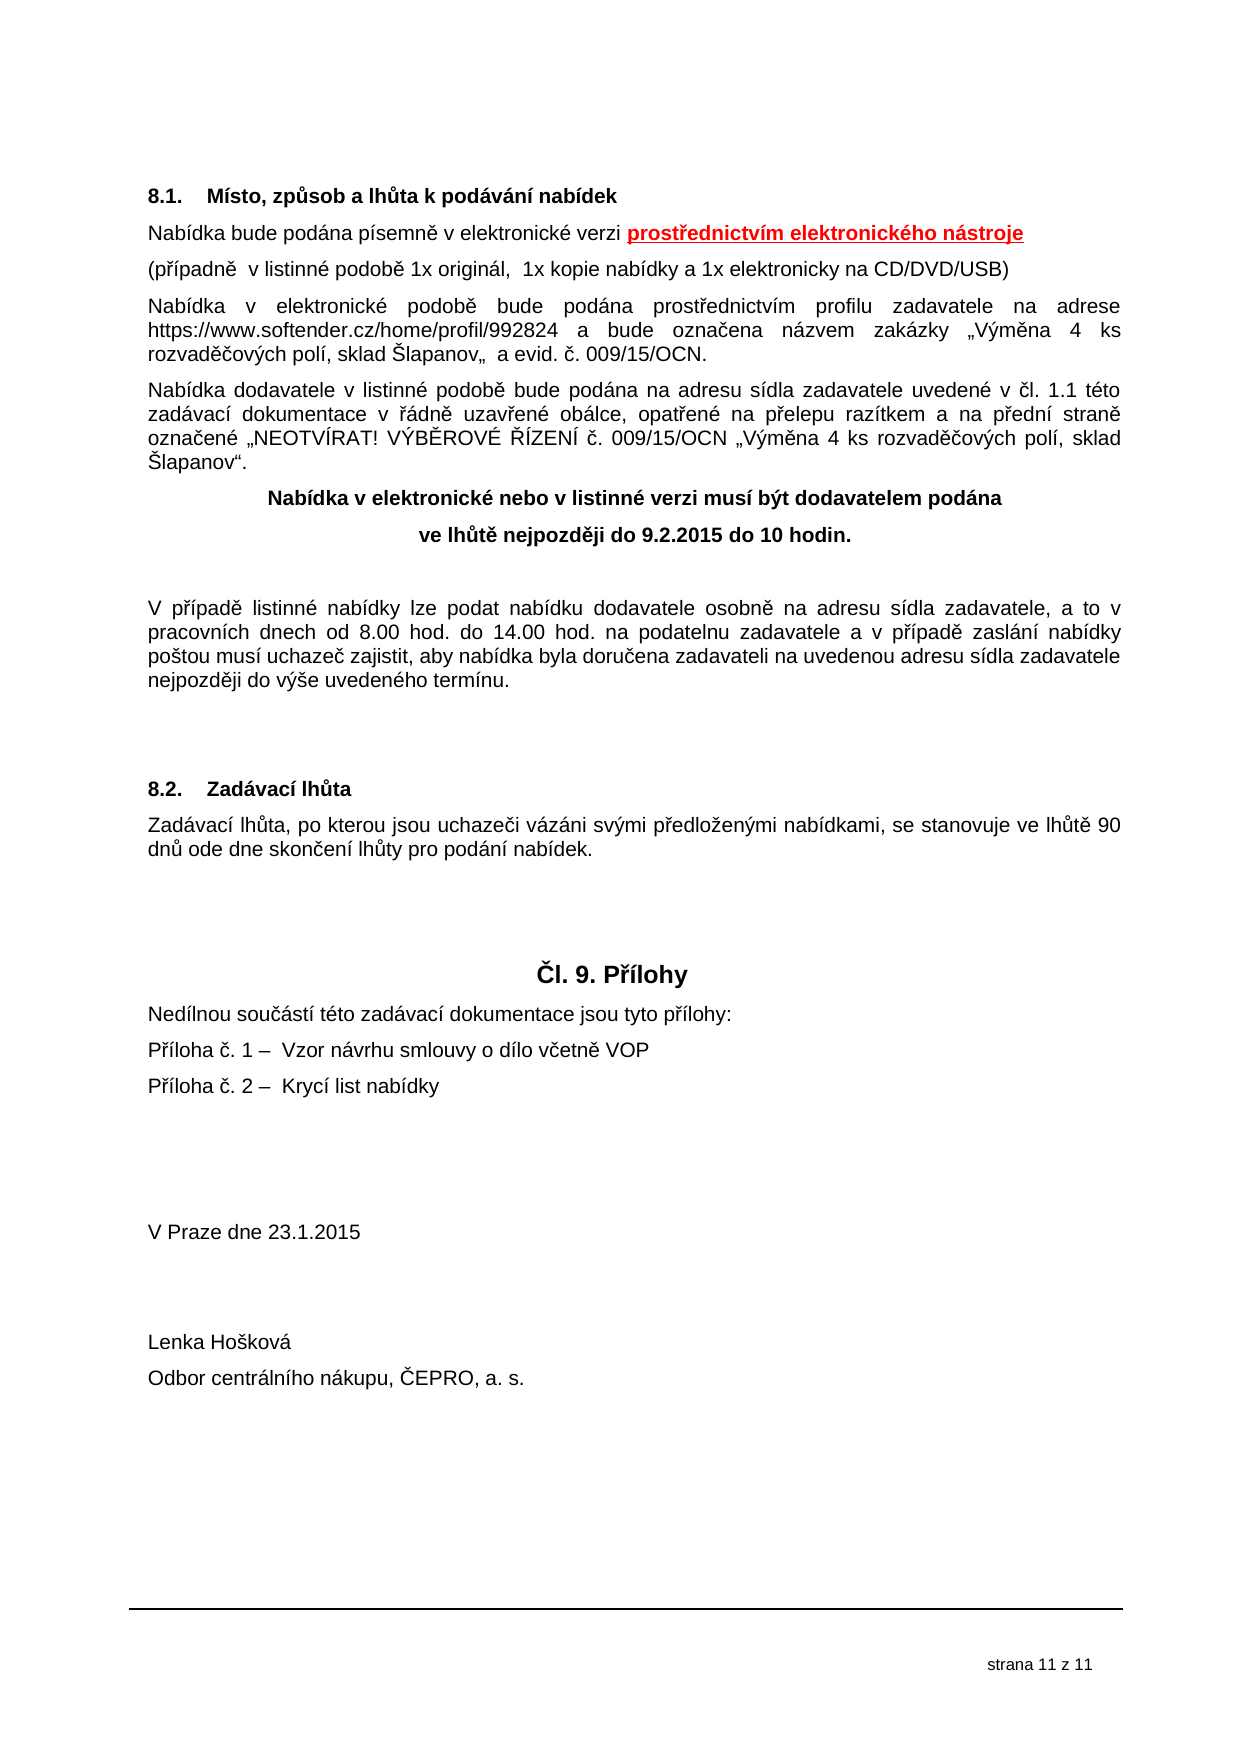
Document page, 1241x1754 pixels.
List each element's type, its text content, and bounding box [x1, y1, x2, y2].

text Lenka Hošková [148, 1329, 1122, 1353]
text Místo, způsob a lhůta k podávání nabídek [148, 184, 1122, 208]
text Přílohy [102, 960, 1122, 989]
text Příloha č. 1 – Vzor návrhu smlouvy o dílo včetně VOP [148, 1038, 1122, 1062]
text Příloha č. 2 – Krycí list nabídky [148, 1074, 1122, 1098]
text Nabídka v elektronické nebo v listinné verzi musí být dodavatelem podána [148, 486, 1122, 510]
text Nedílnou součástí této zadávací dokumentace jsou tyto přílohy: [148, 1001, 1122, 1025]
text (případně v listinné podobě 1x originál, 1x kopie nabídky a 1x elektronicky na CD/DVD/USB) [148, 257, 1122, 281]
text V případě listinné nabídky lze podat nabídku dodavatele osobně na adresu sídla zadavatele, a to v pracovních dnech od 8.00 hod. do 14.00 hod. na podatelnu zadavatele a v případě zaslání nabídky poštou musí uchazeč zajistit, aby nabídka byla doručena zadavateli na uvedenou adresu sídla zadavatele nejpozději do výše uvedeného termínu. [148, 596, 1122, 691]
text Zadávací lhůta, po kterou jsou uchazeči vázáni svými předloženými nabídkami, se stanovuje ve lhůtě 90 dnů ode dne skončení lhůty pro podání nabídek. [148, 813, 1122, 861]
text ve lhůtě nejpozději do 9.2.2015 do 10 hodin. [148, 523, 1122, 547]
text Zadávací lhůta [148, 777, 1122, 801]
text Nabídka v elektronické podobě bude podána prostřednictvím profilu zadavatele na adrese https://www.softender.cz/home/profil/992824 a bude označena názvem zakázky „Výměna 4 ks rozvaděčových polí, sklad Šlapanov„ a evid. č. 009/15/OCN. [148, 293, 1122, 365]
text Nabídka dodavatele v listinné podobě bude podána na adresu sídla zadavatele uvedené v čl. 1.1 této zadávací dokumentace v řádně uzavřené obálce, opatřené na přelepu razítkem a na přední straně označené „NEOTVÍRAT! VÝBĚROVÉ ŘÍZENÍ č. 009/15/OCN „Výměna 4 ks rozvaděčových polí, sklad Šlapanov“. [148, 378, 1122, 474]
text Odbor centrálního nákupu, ČEPRO, a. s. [148, 1366, 1122, 1390]
text Nabídka bude podána písemně v elektronické verzi prostřednictvím elektronického nástroje [148, 221, 1122, 244]
text V Praze dne 23.1.2015 [148, 1220, 1122, 1244]
